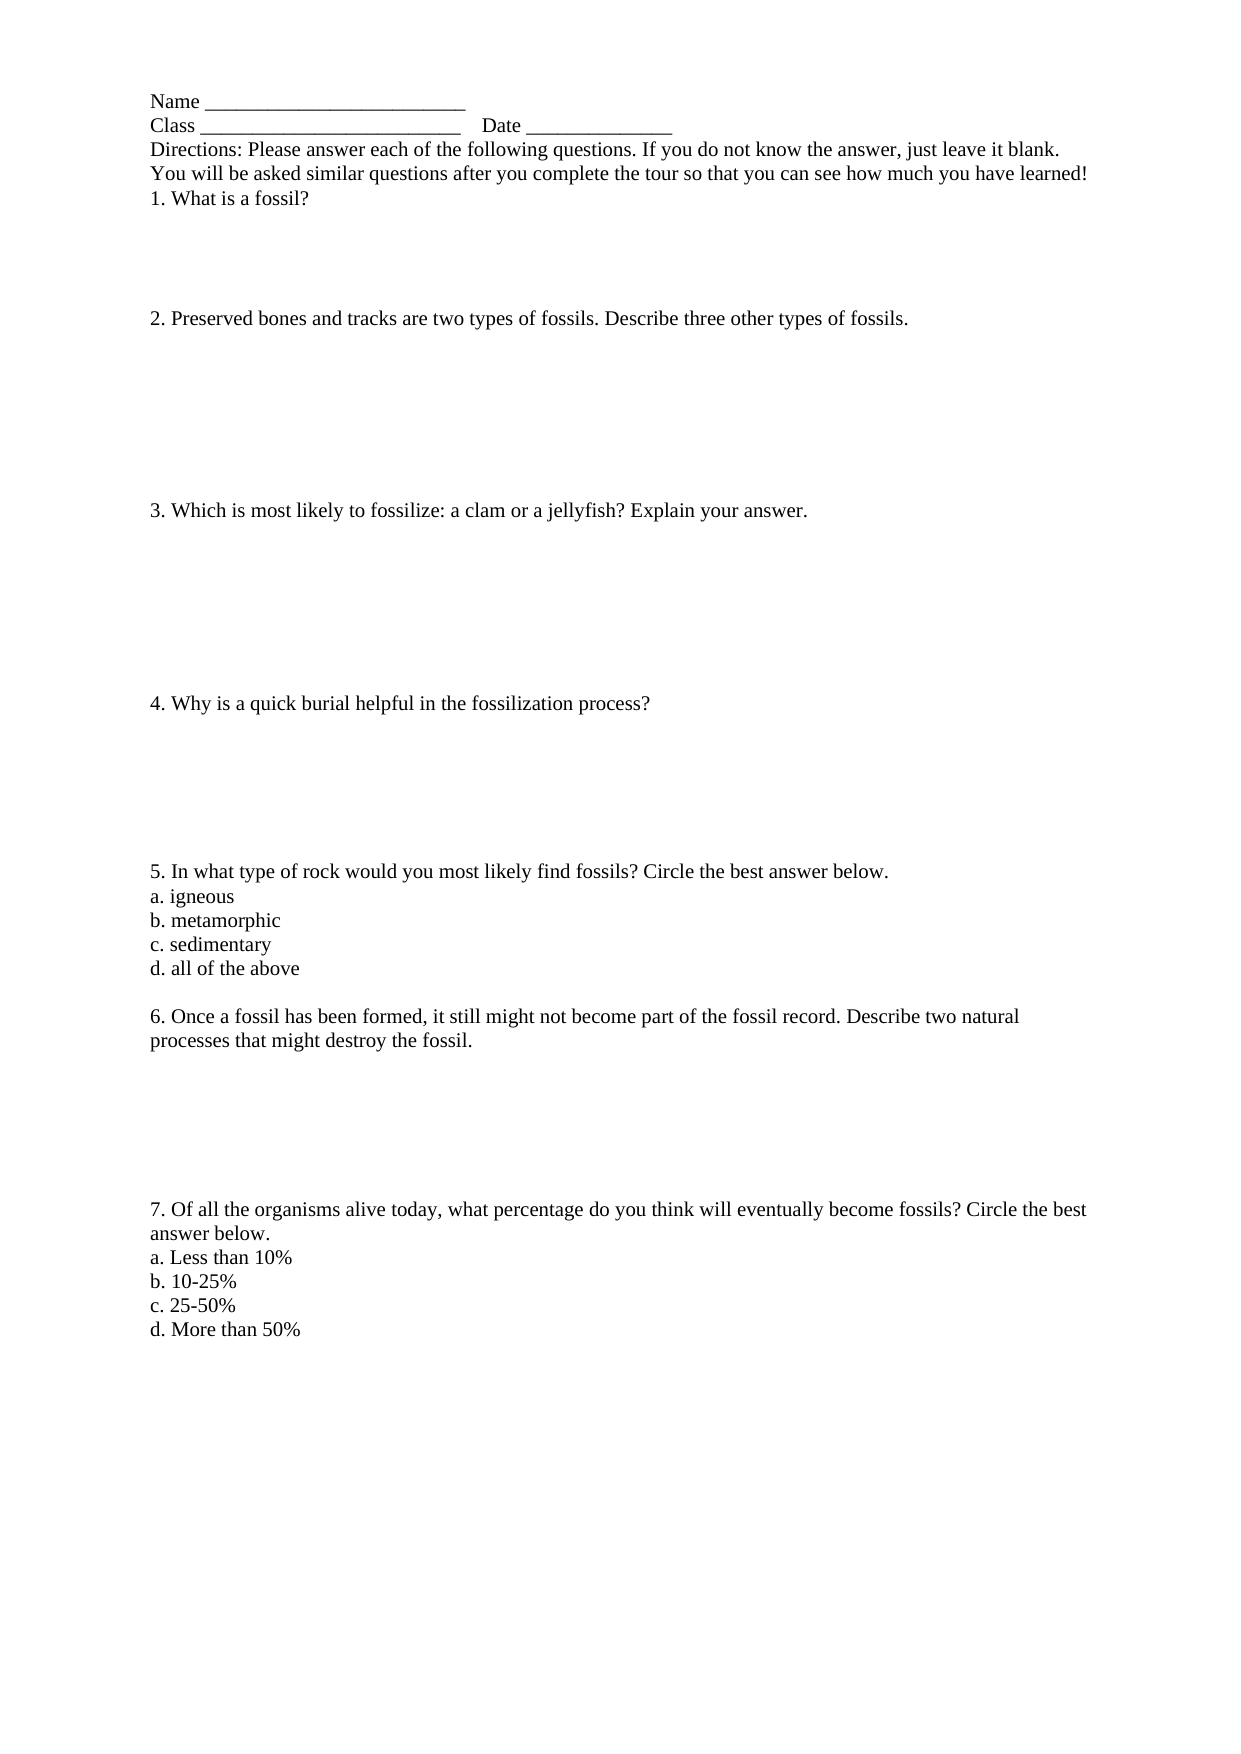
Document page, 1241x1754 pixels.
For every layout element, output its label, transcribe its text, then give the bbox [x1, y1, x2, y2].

text 1. What is a fossil? 2. Preserved bones and tracks are two types of fossils. Describe three other types of fossils. 3. Which is most likely to fossilize: a clam or a jellyfish? Explain your answer. 4. Why is a quick burial helpful in the fossilization process? 5. In what type of rock would you most likely find fossils? Circle the best answer below. [150, 186, 1090, 883]
text a. Less than 10% b. 10-25% c. 25-50% d. More than 50% [150, 1245, 1090, 1341]
text Name _________________________ [150, 89, 1090, 113]
text Directions: Please answer each of the following questions. If you do not know the answer, just leave it blank. You will be asked similar questions after you complete the tour so that you can see how much you have learned! [150, 137, 1090, 185]
text 6. Once a fossil has been formed, it still might not become part of the fossil record. Describe two natural processes that might destroy the fossil. 7. Of all the organisms alive today, what percentage do you think will eventually become fossils? Circle the best answer below. [150, 1004, 1090, 1245]
text Class _________________________ Date ______________ [150, 113, 1090, 137]
text a. igneous b. metamorphic c. sedimentary d. all of the above [150, 883, 1090, 980]
